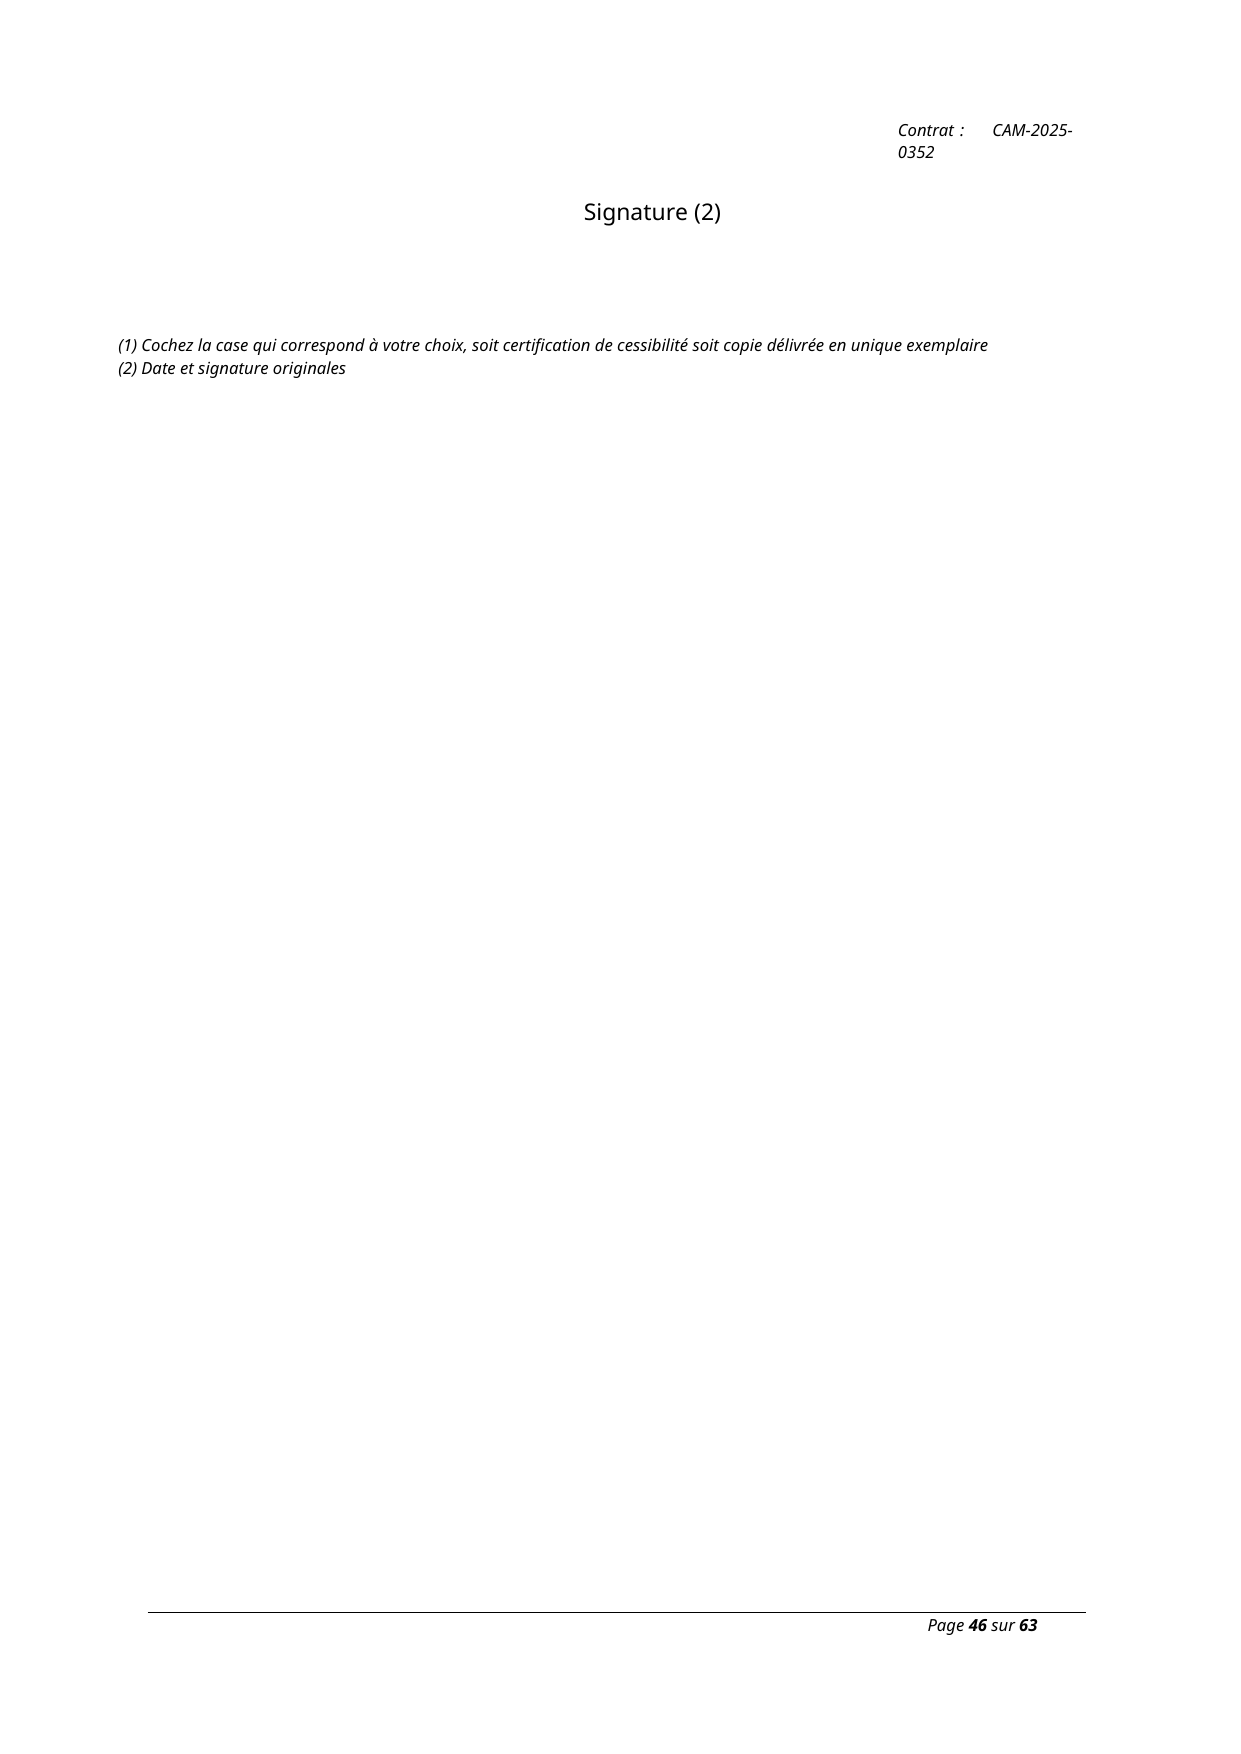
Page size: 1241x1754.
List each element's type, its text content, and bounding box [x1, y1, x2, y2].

text (1) Cochez la case qui correspond à votre choix, soit certification de cessibilité soit copie délivrée en unique exemplaire [118, 334, 1122, 356]
text (2) Date et signature originales [118, 356, 1122, 379]
table_cell Signature (2) [118, 192, 1078, 227]
